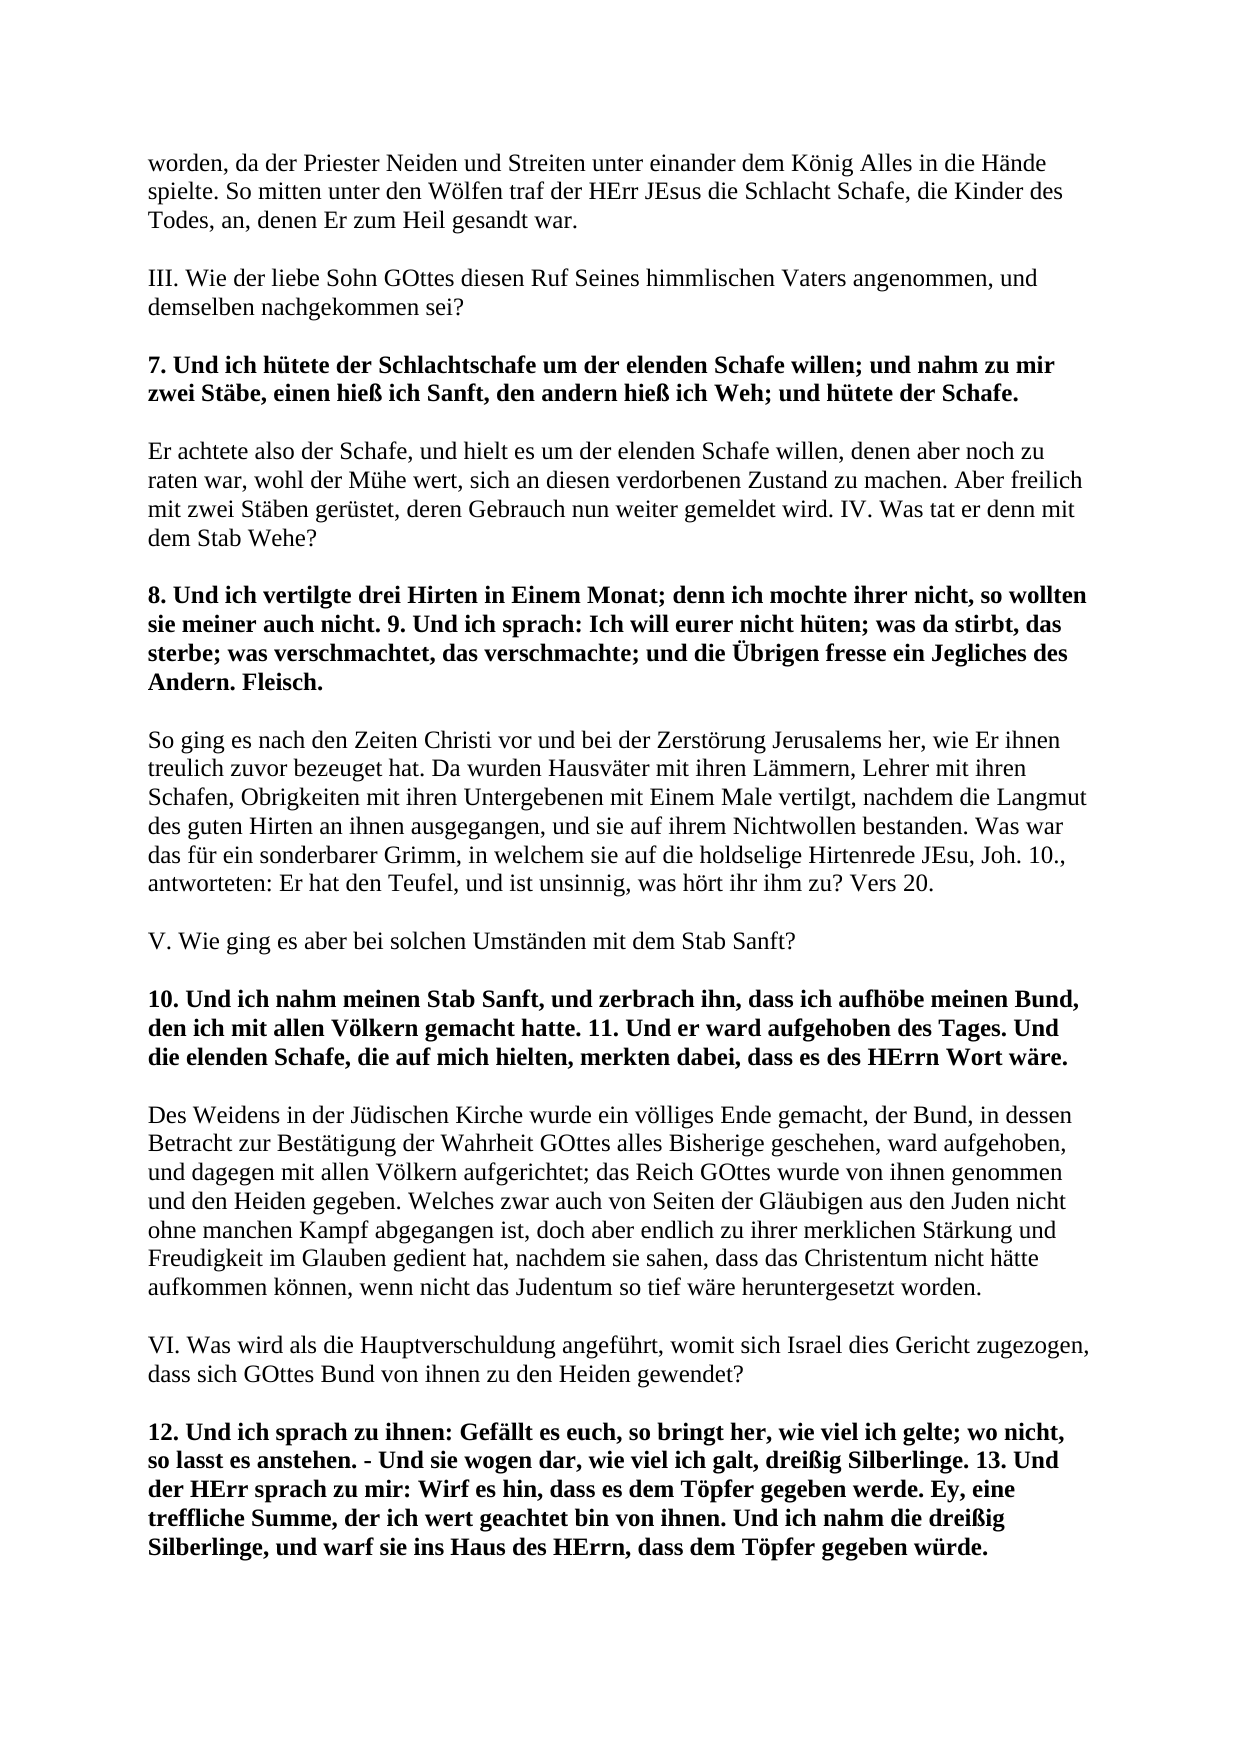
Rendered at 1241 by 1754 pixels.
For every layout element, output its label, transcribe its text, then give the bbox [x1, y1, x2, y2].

text So ging es nach den Zeiten Christi vor und bei der Zerstörung Jerusalems her, wie Er ihnen treulich zuvor bezeuget hat. Da wurden Hausväter mit ihren Lämmern, Lehrer mit ihren Schafen, Obrigkeiten mit ihren Untergebenen mit Einem Male vertilgt, nachdem die Langmut des guten Hirten an ihnen ausgegangen, und sie auf ihrem Nichtwollen bestanden. Was war das für ein sonderbarer Grimm, in welchem sie auf die holdselige Hirtenrede JEsu, Joh. 10., antworteten: Er hat den Teufel, und ist unsinnig, was hört ihr ihm zu? Vers 20. [148, 725, 1093, 897]
text 8. Und ich vertilgte drei Hirten in Einem Monat; denn ich mochte ihrer nicht, so wollten sie meiner auch nicht. 9. Und ich sprach: Ich will eurer nicht hüten; was da stirbt, das sterbe; was verschmachtet, das verschmachte; und die Übrigen fresse ein Jegliches des Andern. Fleisch. [148, 581, 1093, 696]
text VI. Was wird als die Hauptverschuldung angeführt, womit sich Israel dies Gericht zugezogen, dass sich GOttes Bund von ihnen zu den Heiden gewendet? [148, 1330, 1093, 1388]
text Er achtete also der Schafe, und hielt es um der elenden Schafe willen, denen aber noch zu raten war, wohl der Mühe wert, sich an diesen verdorbenen Zustand zu machen. Aber freilich mit zwei Stäben gerüstet, deren Gebrauch nun weiter gemeldet wird. IV. Was tat er denn mit dem Stab Wehe? [148, 436, 1093, 551]
text Des Weidens in der Jüdischen Kirche wurde ein völliges Ende gemacht, der Bund, in dessen Betracht zur Bestätigung der Wahrheit GOttes alles Bisherige geschehen, ward aufgehoben, und dagegen mit allen Völkern aufgerichtet; das Reich GOttes wurde von ihnen genommen und den Heiden gegeben. Welches zwar auch von Seiten der Gläubigen aus den Juden nicht ohne manchen Kampf abgegangen ist, doch aber endlich zu ihrer merklichen Stärkung und Freudigkeit im Glauben gedient hat, nachdem sie sahen, dass das Christentum nicht hätte aufkommen können, wenn nicht das Judentum so tief wäre heruntergesetzt worden. [148, 1100, 1093, 1301]
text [148, 148, 1093, 234]
text 10. Und ich nahm meinen Stab Sanft, und zerbrach ihn, dass ich aufhöbe meinen Bund, den ich mit allen Völkern gemacht hatte. 11. Und er ward aufgehoben des Tages. Und die elenden Schafe, die auf mich hielten, merkten dabei, dass es des HErrn Wort wäre. [148, 984, 1093, 1071]
text 7. Und ich hütete der Schlachtschafe um der elenden Schafe willen; und nahm zu mir zwei Stäbe, einen hieß ich Sanft, den andern hieß ich Weh; und hütete der Schafe. [148, 350, 1093, 407]
text V. Wie ging es aber bei solchen Umständen mit dem Stab Sanft? [148, 926, 1093, 955]
text 12. Und ich sprach zu ihnen: Gefällt es euch, so bringt her, wie viel ich gelte; wo nicht, so lasst es anstehen. - Und sie wogen dar, wie viel ich galt, dreißig Silberlinge. 13. Und der HErr sprach zu mir: Wirf es hin, dass es dem Töpfer gegeben werde. Ey, eine treffliche Summe, der ich wert geachtet bin von ihnen. Und ich nahm die dreißig Silberlinge, und warf sie ins Haus des HErrn, dass dem Töpfer gegeben würde. [148, 1417, 1093, 1561]
text III. Wie der liebe Sohn GOttes diesen Ruf Seines himmlischen Vaters angenommen, und demselben nachgekommen sei? [148, 263, 1093, 321]
